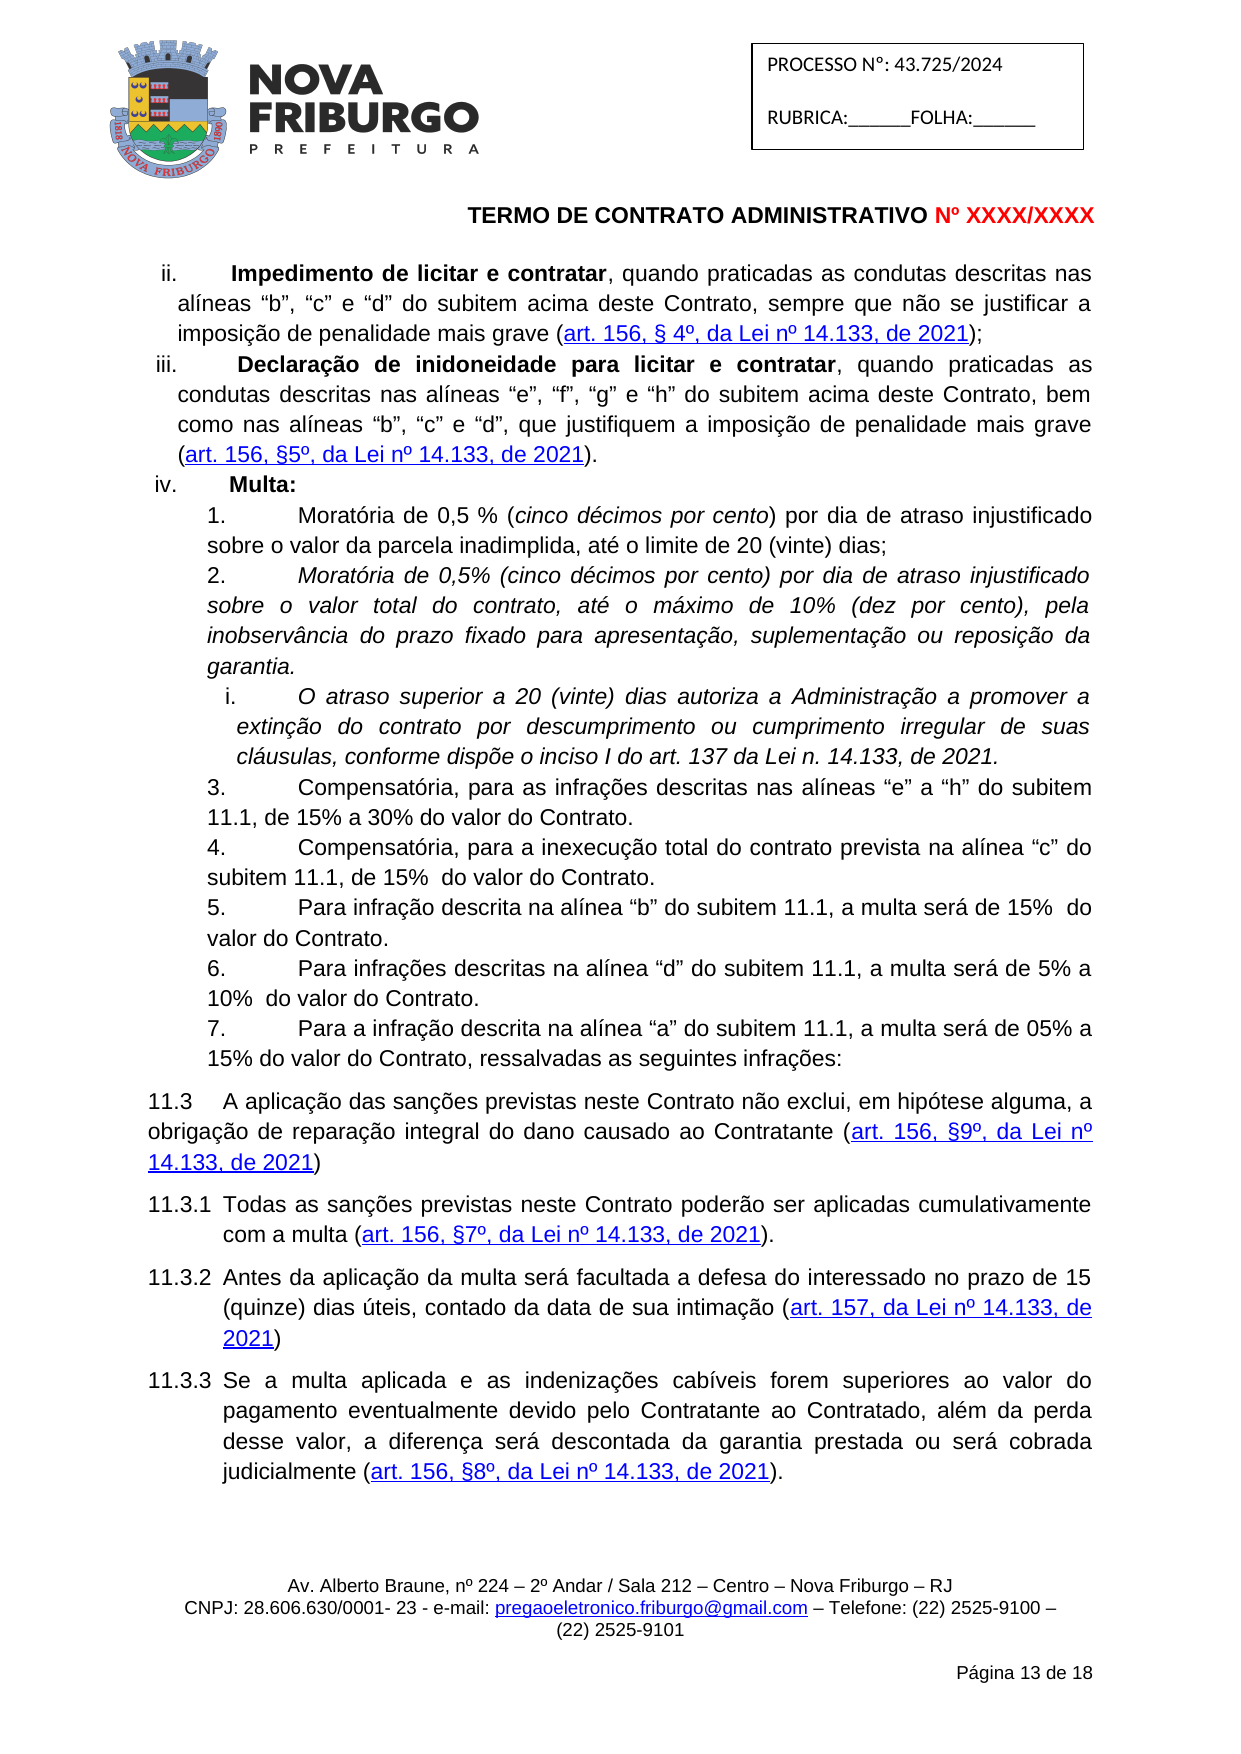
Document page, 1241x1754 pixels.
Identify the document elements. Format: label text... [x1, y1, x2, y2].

list Todas as sanções previstas neste Contrato poderão ser aplicadas cumulativamente com a multa (art. 156, §7º, da Lei nº 14.133, de 2021). [148, 1191, 1092, 1248]
list Compensatória, para a inexecução total do contrato prevista na alínea “c” do subitem 11.1, de 15% do valor do Contrato. [207, 834, 1092, 891]
list Impedimento de licitar e contratar, quando praticadas as condutas descritas nas alíneas “b”, “c” e “d” do subitem acima deste Contrato, sempre que não se justificar a imposição de penalidade mais grave (art. 156, § 4º, da Lei nº 14.133, de 2021); [177, 260, 1092, 347]
list Se a multa aplicada e as indenizações cabíveis forem superiores ao valor do pagamento eventualmente devido pelo Contratante ao Contratado, além da perda desse valor, a diferença será descontada da garantia prestada ou será cobrada judicialmente (art. 156, §8º, da Lei nº 14.133, de 2021). [148, 1367, 1092, 1484]
list Para a infração descrita na alínea “a” do subitem 11.1, a multa será de 05% a 15% do valor do Contrato, ressalvadas as seguintes infrações: [207, 1015, 1092, 1072]
list Moratória de 0,5% (cinco décimos por cento) por dia de atraso injustificado sobre o valor total do contrato, até o máximo de 10% (dez por cento), pela inobservância do prazo fixado para apresentação, suplementação ou reposição da garantia. [207, 562, 1092, 679]
list A aplicação das sanções previstas neste Contrato não exclui, em hipótese alguma, a obrigação de reparação integral do dano causado ao Contratante (art. 156, §9º, da Lei nº 14.133, de 2021) [148, 1088, 1092, 1175]
list Antes da aplicação da multa será facultada a defesa do interessado no prazo de 15 (quinze) dias úteis, contado da data de sua intimação (art. 157, da Lei nº 14.133, de 2021) [148, 1264, 1092, 1351]
list Para infrações descritas na alínea “d” do subitem 11.1, a multa será de 5% a 10% do valor do Contrato. [207, 955, 1092, 1011]
list O atraso superior a 20 (vinte) dias autoriza a Administração a promover a extinção do contrato por descumprimento ou cumprimento irregular de suas cláusulas, conforme dispõe o inciso I do art. 137 da Lei n. 14.133, de 2021. [236, 683, 1092, 770]
list Moratória de 0,5 % (cinco décimos por cento) por dia de atraso injustificado sobre o valor da parcela inadimplida, até o limite de 20 (vinte) dias; [207, 502, 1092, 558]
list Declaração de inidoneidade para licitar e contratar, quando praticadas as condutas descritas nas alíneas “e”, “f”, “g” e “h” do subitem acima deste Contrato, bem como nas alíneas “b”, “c” e “d”, que justifiquem a imposição de penalidade mais grave (art. 156, §5º, da Lei nº 14.133, de 2021). [177, 351, 1092, 468]
list Multa: [177, 471, 1092, 498]
list Para infração descrita na alínea “b” do subitem 11.1, a multa será de 15% do valor do Contrato. [207, 894, 1092, 951]
picture [96, 34, 493, 180]
list Compensatória, para as infrações descritas nas alíneas “e” a “h” do subitem 11.1, de 15% a 30% do valor do Contrato. [207, 773, 1092, 830]
